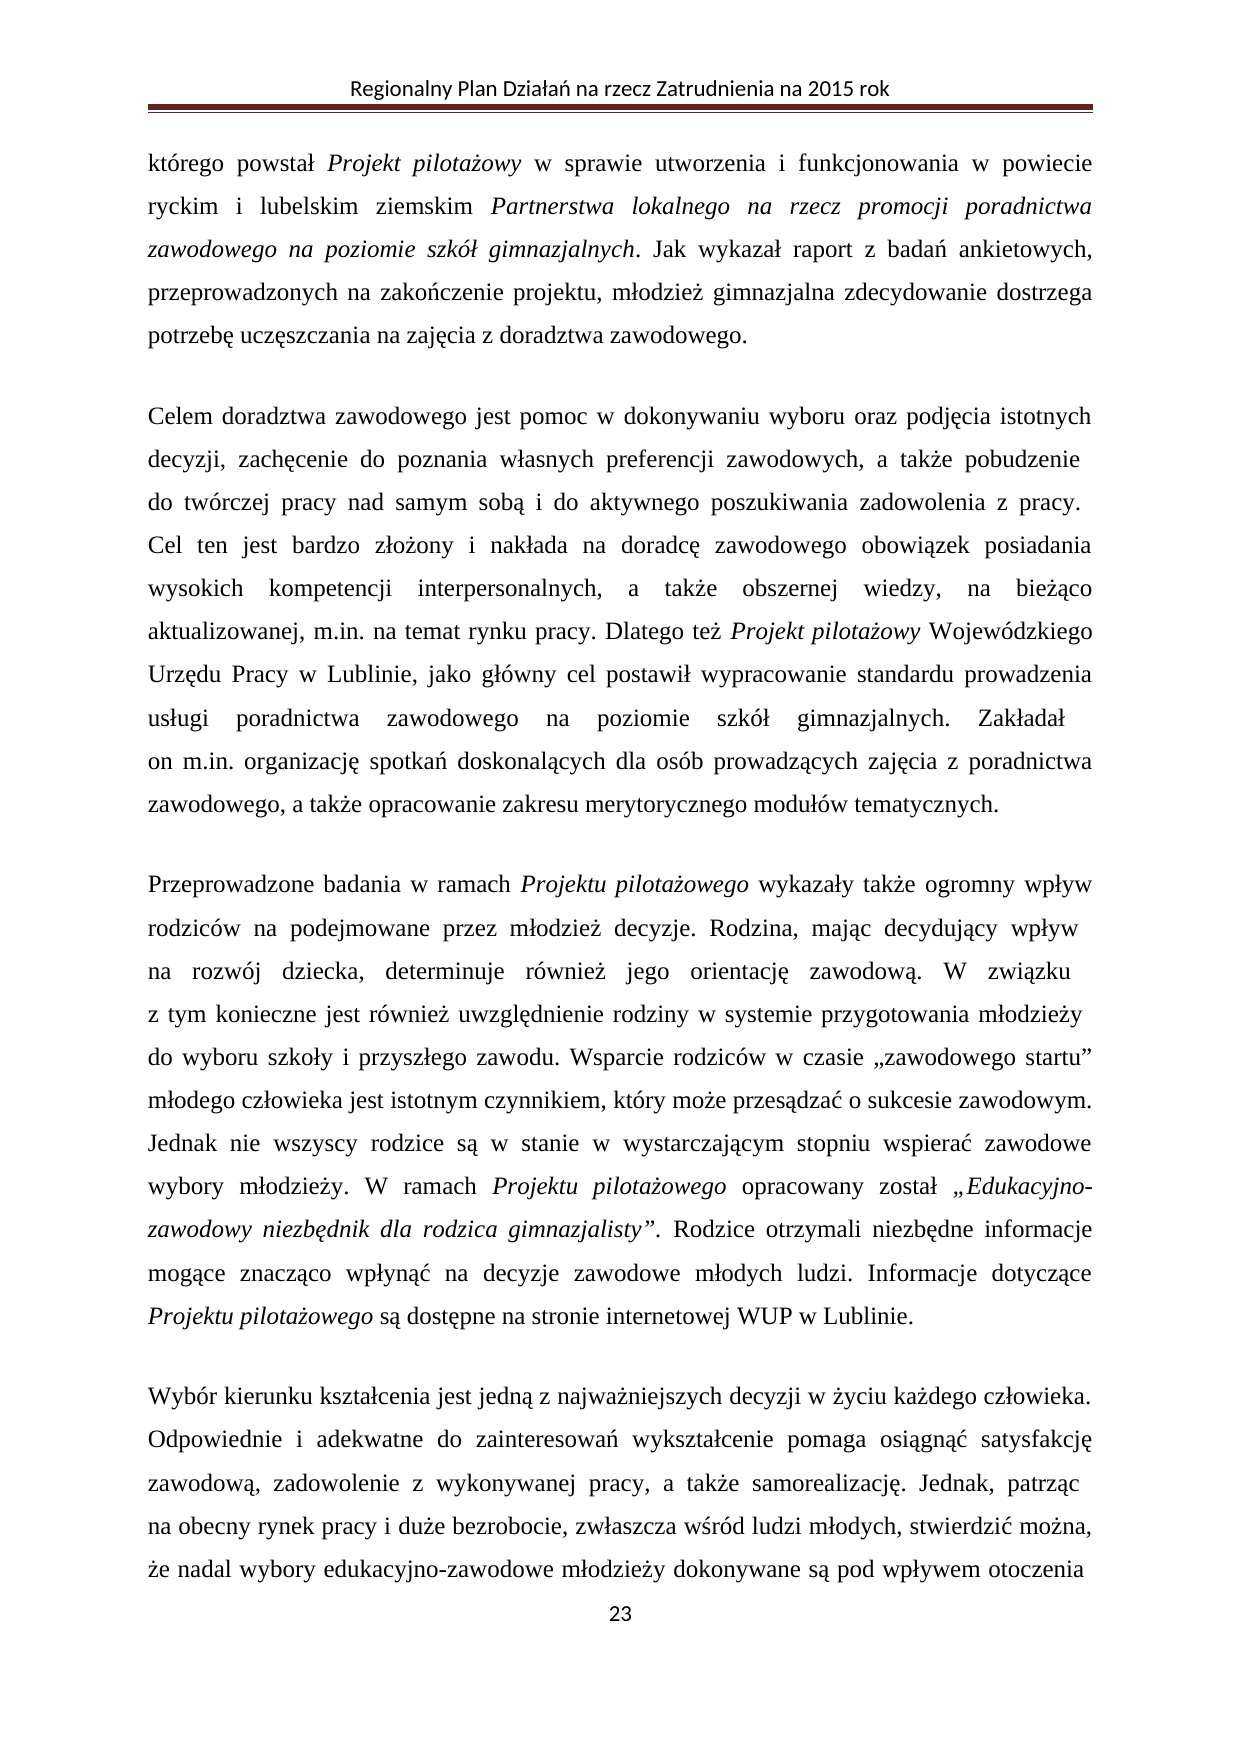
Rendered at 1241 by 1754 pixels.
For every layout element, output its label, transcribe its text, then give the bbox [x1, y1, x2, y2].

text Przeprowadzone badania w ramach Projektu pilotażowego wykazały także ogromny wpływ rodziców na podejmowane przez młodzież decyzje. Rodzina, mając decydujący wpływ na rozwój dziecka, determinuje również jego orientację zawodową. W związku z tym konieczne jest również uwzględnienie rodziny w systemie przygotowania młodzieży do wyboru szkoły i przyszłego zawodu. Wsparcie rodziców w czasie „zawodowego startu” młodego człowieka jest istotnym czynnikiem, który może przesądzać o sukcesie zawodowym. Jednak nie wszyscy rodzice są w stanie w wystarczającym stopniu wspierać zawodowe wybory młodzieży. W ramach Projektu pilotażowego opracowany został „Edukacyjno-zawodowy niezbędnik dla rodzica gimnazjalisty”. Rodzice otrzymali niezbędne informacje mogące znacząco wpłynąć na decyzje zawodowe młodych ludzi. Informacje dotyczące Projektu pilotażowego są dostępne na stronie internetowej WUP w Lublinie. [148, 869, 1093, 1329]
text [148, 1381, 1093, 1583]
text Celem doradztwa zawodowego jest pomoc w dokonywaniu wyboru oraz podjęcia istotnych decyzji, zachęcenie do poznania własnych preferencji zawodowych, a także pobudzenie do twórczej pracy nad samym sobą i do aktywnego poszukiwania zadowolenia z pracy. Cel ten jest bardzo złożony i nakłada na doradcę zawodowego obowiązek posiadania wysokich kompetencji interpersonalnych, a także obszernej wiedzy, na bieżąco aktualizowanej, m.in. na temat rynku pracy. Dlatego też Projekt pilotażowy Wojewódzkiego Urzędu Pracy w Lublinie, jako główny cel postawił wypracowanie standardu prowadzenia usługi poradnictwa zawodowego na poziomie szkół gimnazjalnych. Zakładał on m.in. organizację spotkań doskonalących dla osób prowadzących zajęcia z poradnictwa zawodowego, a także opracowanie zakresu merytorycznego modułów tematycznych. [148, 401, 1093, 818]
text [148, 148, 1093, 349]
